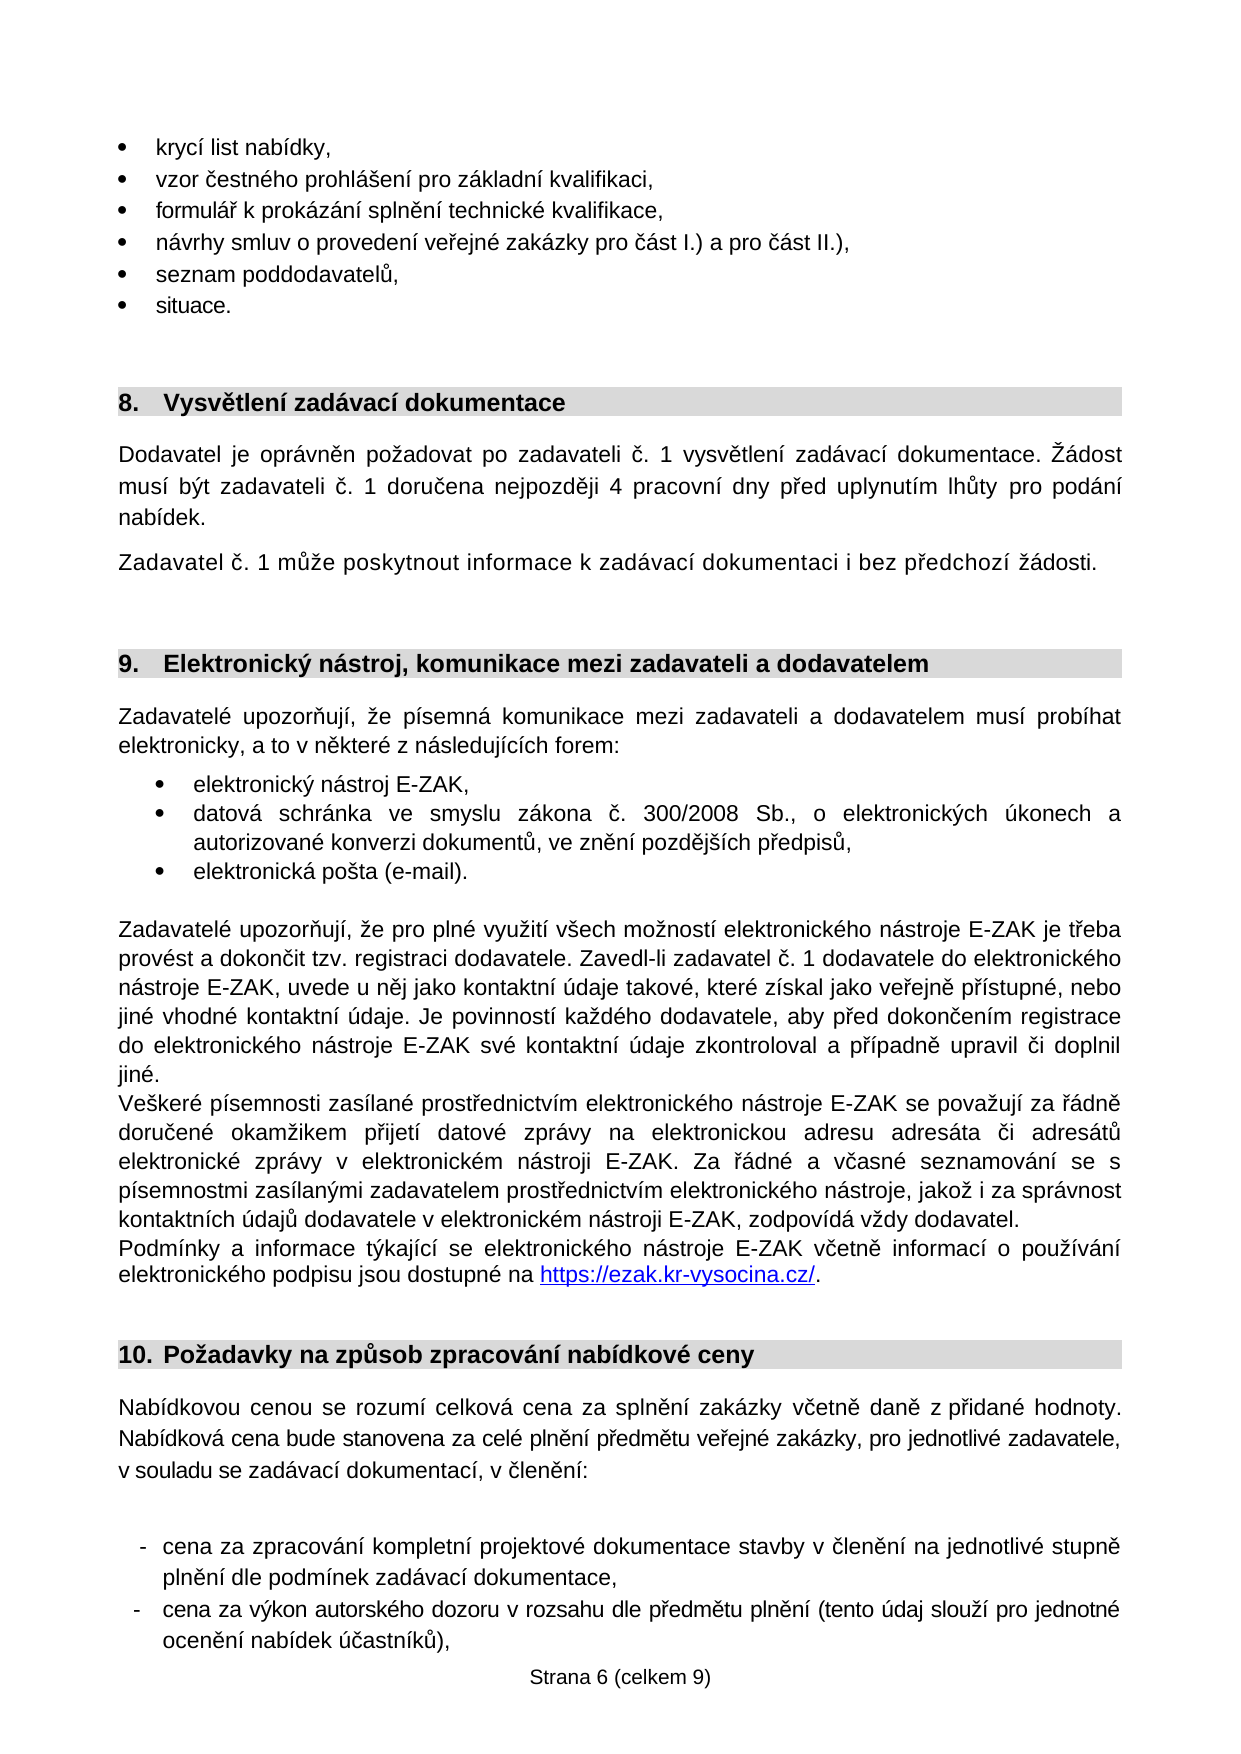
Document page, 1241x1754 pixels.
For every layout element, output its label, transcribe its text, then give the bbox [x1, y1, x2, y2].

text Veškeré písemnosti zasílané prostřednictvím elektronického nástroje E-ZAK se považují za řádně doručené okamžikem přijetí datové zprávy na elektronickou adresu adresáta či adresátů elektronické zprávy v elektronickém nástroji E-ZAK. Za řádné a včasné seznamování se s písemnostmi zasílanými zadavatelem prostřednictvím elektronického nástroje, jakož i za správnost kontaktních údajů dodavatele v elektronickém nástroji E-ZAK, zodpovídá vždy dodavatel. [118, 1090, 1122, 1232]
list vzor čestného prohlášení pro základní kvalifikaci, [118, 166, 1122, 192]
list formulář k prokázání splnění technické kvalifikace, [118, 197, 1122, 224]
text Zadavatelé upozorňují, že písemná komunikace mezi zadavateli a dodavatelem musí probíhat elektronicky, a to v některé z následujících forem: [118, 703, 1122, 758]
list návrhy smluv o provedení veřejné zakázky pro část I.) a pro část II.), [118, 229, 1122, 255]
list krycí list nabídky, [118, 134, 1122, 161]
text Podmínky a informace týkající se elektronického nástroje E-ZAK včetně informací o používání elektronického podpisu jsou dostupné na https://ezak.kr-vysocina.cz/. [118, 1235, 1122, 1287]
text - cena za zpracování kompletní projektové dokumentace stavby v členění na jednotlivé stupně plnění dle podmínek zadávací dokumentace, [133, 1533, 1122, 1591]
list elektronická pošta (e-mail). [156, 858, 1122, 884]
list datová schránka ve smyslu zákona č. 300/2008 Sb., o elektronických úkonech a autorizované konverzi dokumentů, ve znění pozdějších předpisů, [156, 800, 1122, 856]
subtitle Elektronický nástroj, komunikace mezi zadavateli a dodavatelem [118, 649, 1122, 678]
list situace. [118, 292, 1122, 318]
text Zadavatel č. 1 může poskytnout informace k zadávací dokumentaci i bez předchozí žádosti. [118, 548, 1122, 575]
list elektronický nástroj E-ZAK, [156, 771, 1122, 798]
text Dodavatel je oprávněn požadovat po zadavateli č. 1 vysvětlení zadávací dokumentace. Žádost musí být zadavateli č. 1 doručena nejpozději 4 pracovní dny před uplynutím lhůty pro podání nabídek. [118, 441, 1122, 531]
subtitle Vysvětlení zadávací dokumentace [118, 387, 1122, 416]
text Zadavatelé upozorňují, že pro plné využití všech možností elektronického nástroje E-ZAK je třeba provést a dokončit tzv. registraci dodavatele. Zavedl-li zadavatel č. 1 dodavatele do elektronického nástroje E-ZAK, uvede u něj jako kontaktní údaje takové, které získal jako veřejně přístupné, nebo jiné vhodné kontaktní údaje. Je povinností každého dodavatele, aby před dokončením registrace do elektronického nástroje E-ZAK své kontaktní údaje zkontroloval a případně upravil či doplnil jiné. [118, 916, 1122, 1087]
subtitle Požadavky na způsob zpracování nabídkové ceny [118, 1340, 1122, 1369]
text - cena za výkon autorského dozoru v rozsahu dle předmětu plnění (tento údaj slouží pro jednotné ocenění nabídek účastníků), [133, 1596, 1122, 1654]
list seznam poddodavatelů, [118, 261, 1122, 287]
text Nabídkovou cenou se rozumí celková cena za splnění zakázky včetně daně z přidané hodnoty. Nabídková cena bude stanovena za celé plnění předmětu veřejné zakázky, pro jednotlivé zadavatele, v souladu se zadávací dokumentací, v členění: [118, 1394, 1122, 1483]
